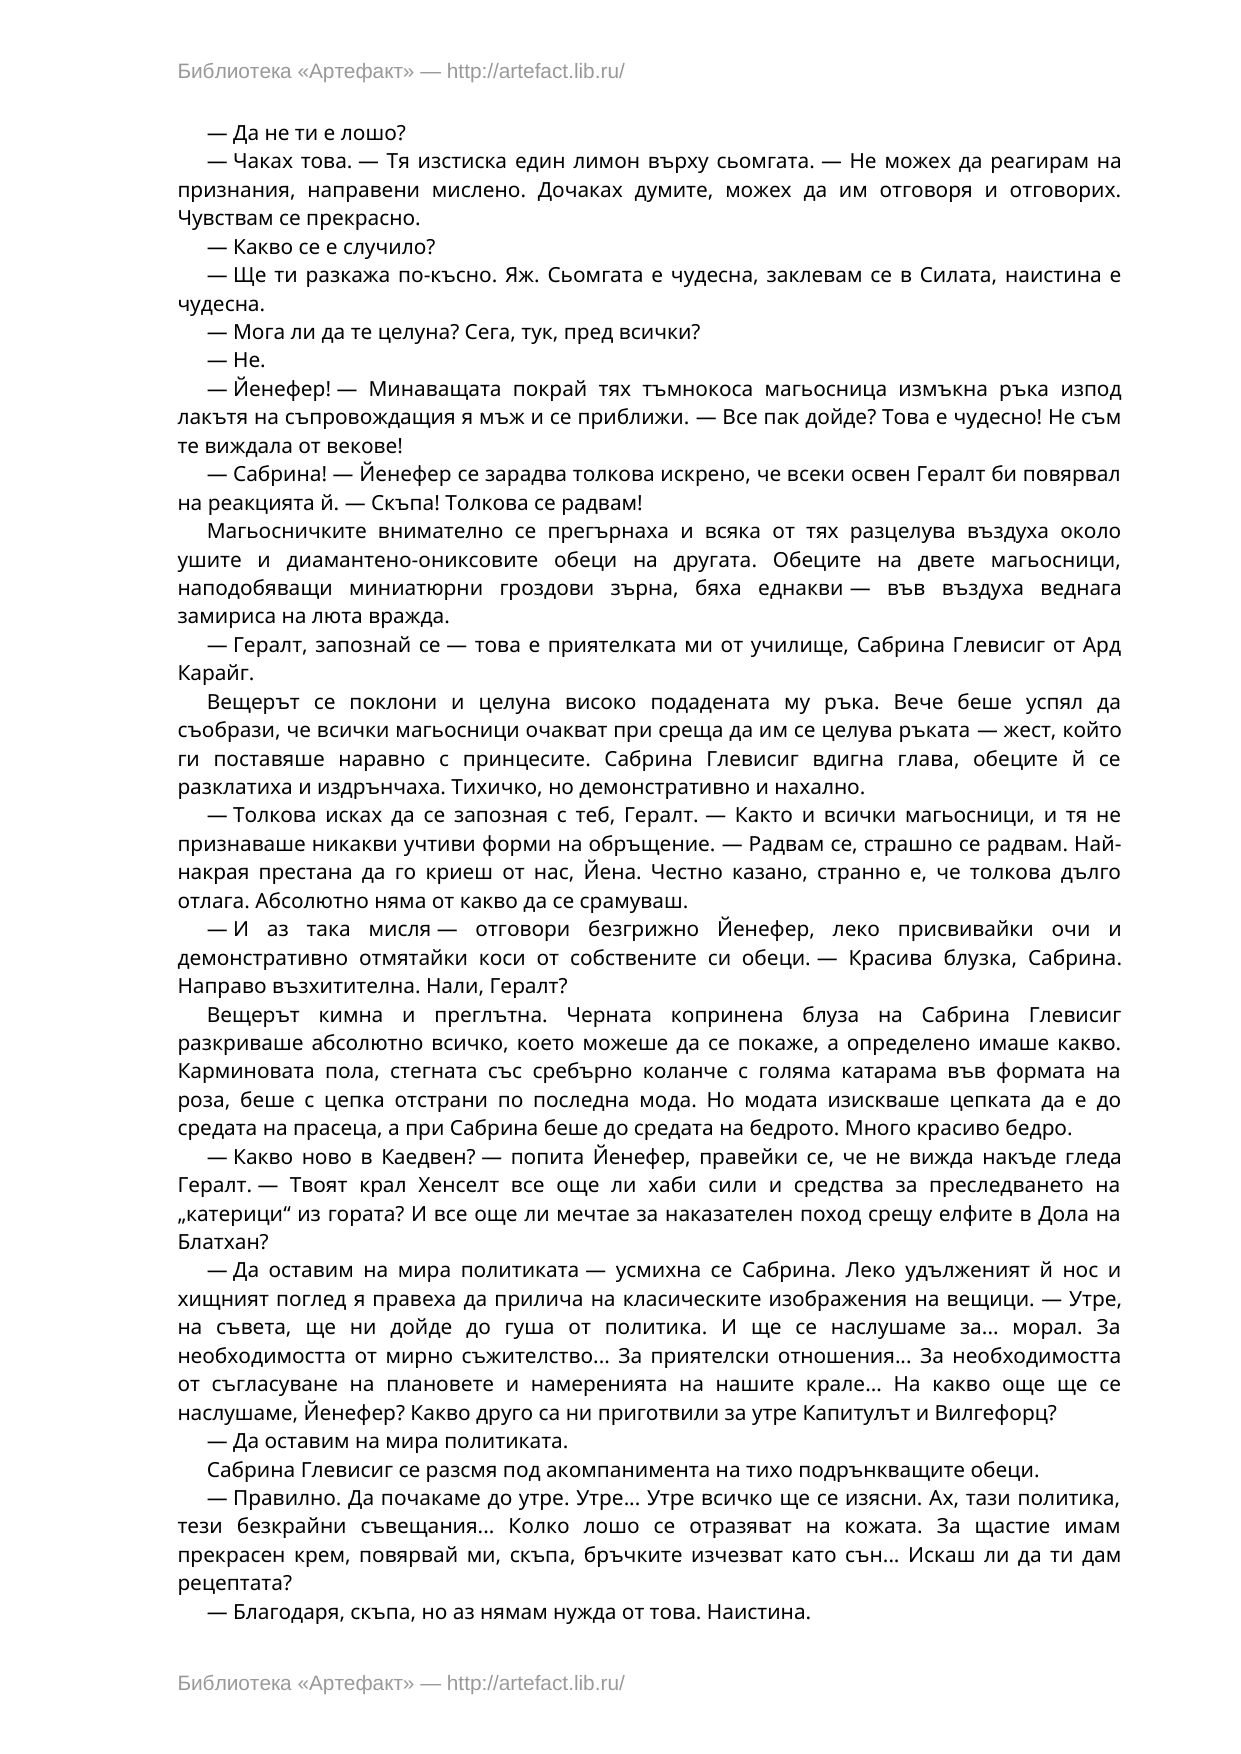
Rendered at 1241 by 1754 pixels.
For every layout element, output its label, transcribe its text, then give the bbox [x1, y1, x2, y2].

text — Правилно. Да почакаме до утре. Утре... Утре всичко ще се изясни. Ах, тази политика, тези безкрайни съвещания... Колко лошо се отразяват на кожата. За щастие имам прекрасен крем, повярвай ми, скъпа, бръчките изчезват като сън... Искаш ли да ти дам рецептата? [177, 1483, 1122, 1597]
text — Йенефер! — Минаващата покрай тях тъмнокоса магьосница измъкна ръка изпод лакътя на съпровождащия я мъж и се приближи. — Все пак дойде? Това е чудесно! Не съм те виждала от векове! [177, 374, 1122, 459]
text — Какво се е случило? [177, 232, 1122, 260]
text Сабрина Глевисиг се разсмя под акомпанимента на тихо подрънкващите обеци. [177, 1455, 1122, 1483]
text — Ще ти разкажа по-късно. Яж. Сьомгата е чудесна, заклевам се в Силата, наистина е чудесна. [177, 260, 1122, 317]
text — Да оставим на мира политиката — усмихна се Сабрина. Леко удълженият й нос и хищният поглед я правеха да прилича на класическите изображения на вещици. — Утре, на съвета, ще ни дойде до гуша от политика. И ще се наслушаме за... морал. За необходимостта от мирно съжителство... За приятелски отношения... За необходимостта от съгласуване на плановете и намеренията на нашите крале... На какво още ще се наслушаме, Йенефер? Какво друго са ни приготвили за утре Капитулът и Вилгефорц? [177, 1256, 1122, 1426]
text — Да оставим на мира политиката. [177, 1426, 1122, 1455]
text Вещерът се поклони и целуна високо подадената му ръка. Вече беше успял да съобрази, че всички магьосници очакват при среща да им се целува ръката — жест, който ги поставяше наравно с принцесите. Сабрина Глевисиг вдигна глава, обеците й се разклатиха и издрънчаха. Тихичко, но демонстративно и нахално. [177, 687, 1122, 801]
text — Чаках това. — Тя изстиска един лимон върху сьомгата. — Не можех да реагирам на признания, направени мислено. Дочаках думите, можех да им отговоря и отговорих. Чувствам се прекрасно. [177, 147, 1122, 232]
text — И аз така мисля — отговори безгрижно Йенефер, леко присвивайки очи и демонстративно отмятайки коси от собствените си обеци. — Красива блузка, Сабрина. Направо възхитителна. Нали, Гералт? [177, 914, 1122, 1000]
text — Толкова исках да се запозная с теб, Гералт. — Както и всички магьосници, и тя не признаваше никакви учтиви форми на обръщение. — Радвам се, страшно се радвам. Най-накрая престана да го криеш от нас, Йена. Честно казано, странно е, че толкова дълго отлага. Абсолютно няма от какво да се срамуваш. [177, 801, 1122, 914]
text — Какво ново в Каедвен? — попита Йенефер, правейки се, че не вижда накъде гледа Гералт. — Твоят крал Хенселт все още ли хаби сили и средства за преследването на „катерици“ из гората? И все още ли мечтае за наказателен поход срещу елфите в Дола на Блатхан? [177, 1142, 1122, 1256]
text Вещерът кимна и преглътна. Черната копринена блуза на Сабрина Глевисиг разкриваше абсолютно всичко, което можеше да се покаже, а определено имаше какво. Карминовата пола, стегната със сребърно коланче с голяма катарама във формата на роза, беше с цепка отстрани по последна мода. Но модата изискваше цепката да е до средата на прасеца, а при Сабрина беше до средата на бедрото. Много красиво бедро. [177, 1000, 1122, 1142]
text — Да не ти е лошо? [177, 118, 1122, 147]
text — Сабрина! — Йенефер се зарадва толкова искрено, че всеки освен Гералт би повярвал на реакцията й. — Скъпа! Толкова се радвам! [177, 459, 1122, 516]
text — Гералт, запознай се — това е приятелката ми от училище, Сабрина Глевисиг от Ард Карайг. [177, 630, 1122, 687]
text Магьосничките внимателно се прегърнаха и всяка от тях разцелува въздуха около ушите и диамантено-ониксовите обеци на другата. Обеците на двете магьосници, наподобяващи миниатюрни гроздови зърна, бяха еднакви — във въздуха веднага замириса на люта вражда. [177, 516, 1122, 630]
text — Благодаря, скъпа, но аз нямам нужда от това. Наистина. [177, 1597, 1122, 1625]
text — Мога ли да те целуна? Сега, тук, пред всички? [177, 317, 1122, 346]
text — Не. [177, 346, 1122, 374]
